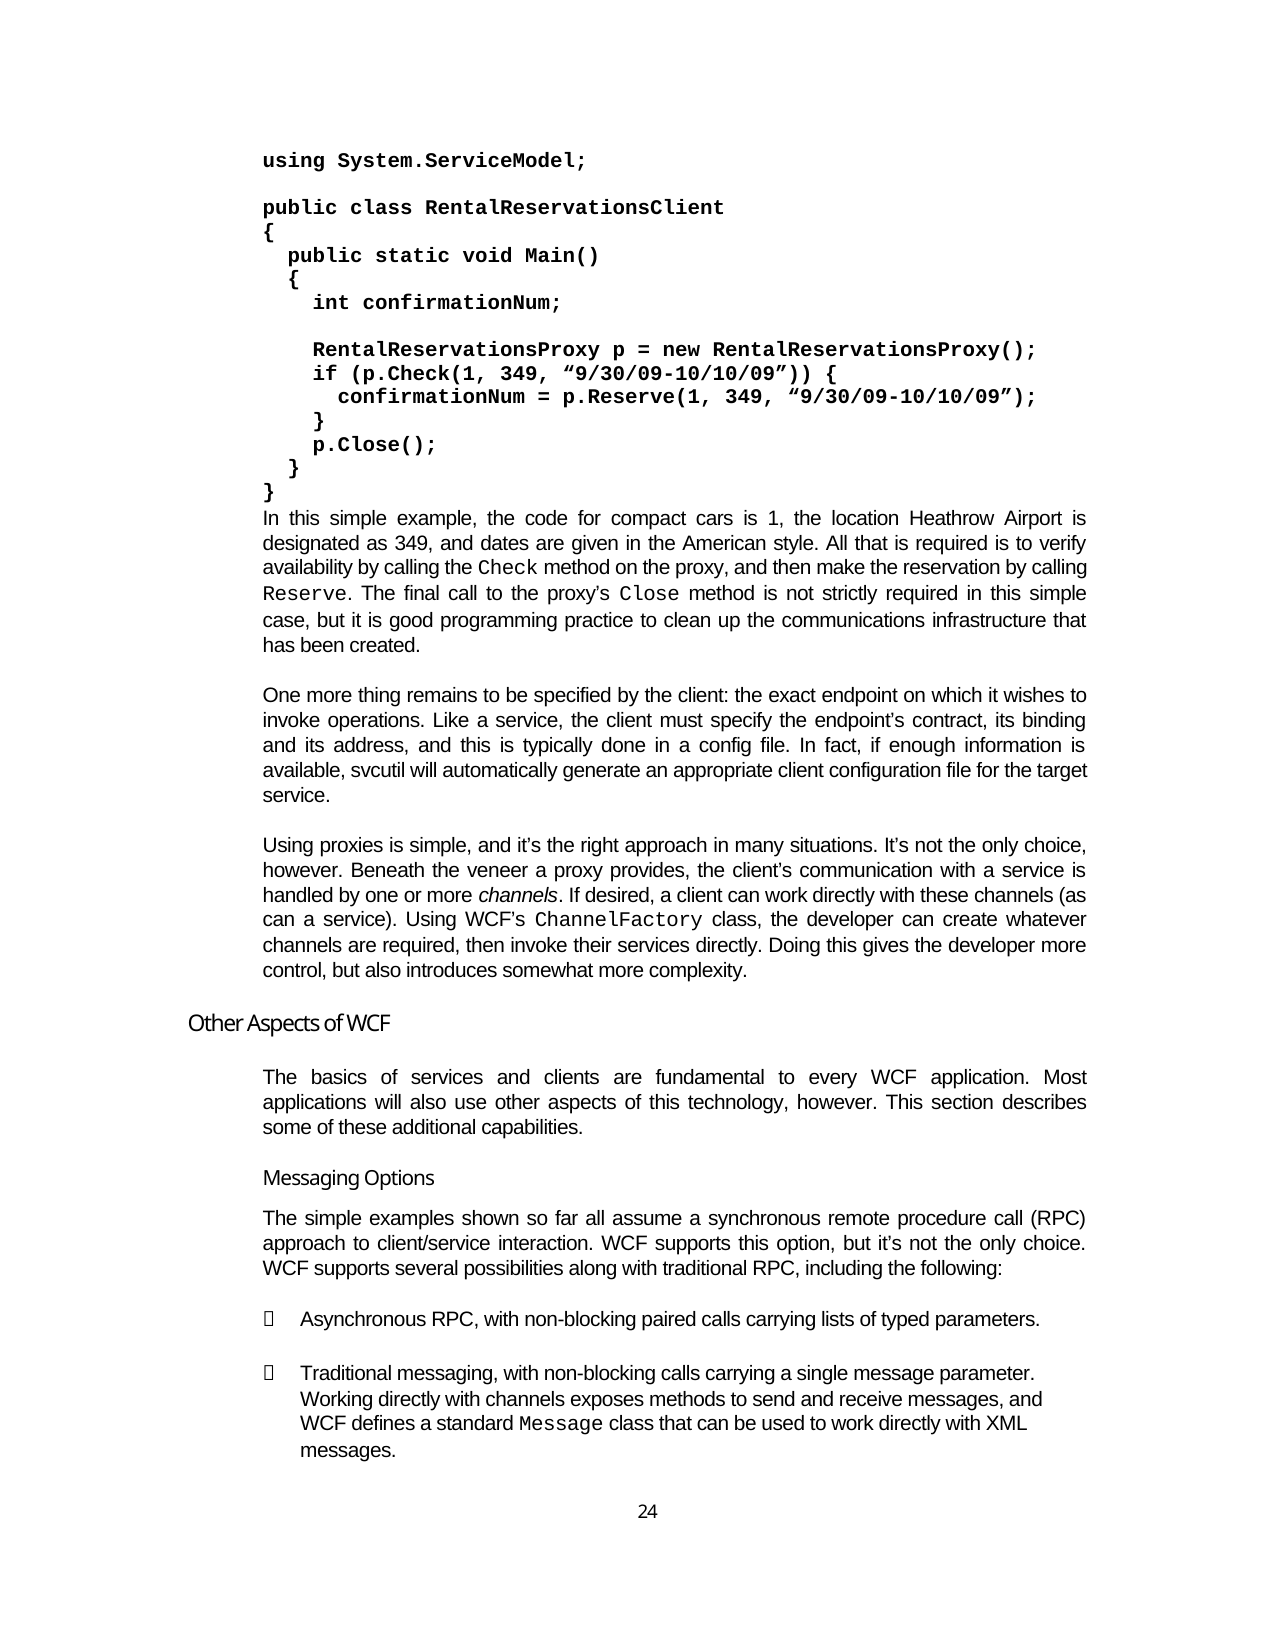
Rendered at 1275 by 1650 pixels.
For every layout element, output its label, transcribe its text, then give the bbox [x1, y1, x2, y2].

text p.Close(); [262, 434, 1087, 457]
text Traditional messaging, with non-blocking calls carrying a single message parameter. Working directly with channels exposes methods to send and receive messages, and WCF defines a standard Message class that can be used to work directly with XML messages. [262, 1358, 1087, 1462]
text if (p.Check(1, 349, “9/30/09-10/10/09”)) { [262, 363, 1087, 386]
text } [262, 481, 1087, 505]
text } [262, 410, 1087, 434]
text RentalReservationsProxy p = new RentalReservationsProxy(); [262, 339, 1087, 363]
text Asynchronous RPC, with non-blocking paired calls carrying lists of typed parameters. [262, 1304, 1087, 1333]
text } [262, 457, 1087, 481]
text int confirmationNum; [262, 292, 1087, 316]
text { [262, 268, 1087, 292]
text One more thing remains to be specified by the client: the exact endpoint on which it wishes to invoke operations. Like a service, the client must specify the endpoint’s contract, its binding and its address, and this is typically done in a config file. In fact, if enough information is available, svcutil will automatically generate an appropriate client configuration file for the target service. [262, 681, 1087, 806]
text using System.ServiceModel; [262, 150, 1087, 174]
subtitle Other Aspects of WCF [187, 1007, 1087, 1038]
text Using proxies is simple, and it’s the right approach in many situations. It’s not the only choice, however. Beneath the veneer a proxy provides, the client’s communication with a service is handled by one or more channels. If desired, a client can work directly with these channels (as can a service). Using WCF’s ChannelFactory class, the developer can create whatever channels are required, then invoke their services directly. Doing this gives the developer more control, but also introduces somewhat more complexity. [262, 831, 1087, 982]
text public static void Main() [262, 244, 1087, 268]
subtitle Messaging Options [262, 1163, 1087, 1192]
text public class RentalReservationsClient [262, 197, 1087, 221]
text { [262, 221, 1087, 244]
text The simple examples shown so far all assume a synchronous remote procedure call (RPC) approach to client/service interaction. WCF supports this option, but it’s not the only choice. WCF supports several possibilities along with traditional RPC, including the following: [262, 1204, 1087, 1279]
text confirmationNum = p.Reserve(1, 349, “9/30/09-10/10/09”); [262, 386, 1087, 410]
text In this simple example, the code for compact cars is 1, the location is designated as 349, and dates are given in the American style. All that is required is to verify availability by calling the Check method on the proxy, and then make the reservation by calling Reserve. The final call to the proxy’s Close method is not strictly required in this simple case, but it is good programming practice to clean up the communications infrastructure that has been created. [262, 505, 1087, 656]
text The basics of services and clients are fundamental to every WCF application. Most applications will also use other aspects of this technology, however. This section describes some of these additional capabilities. [262, 1063, 1087, 1138]
